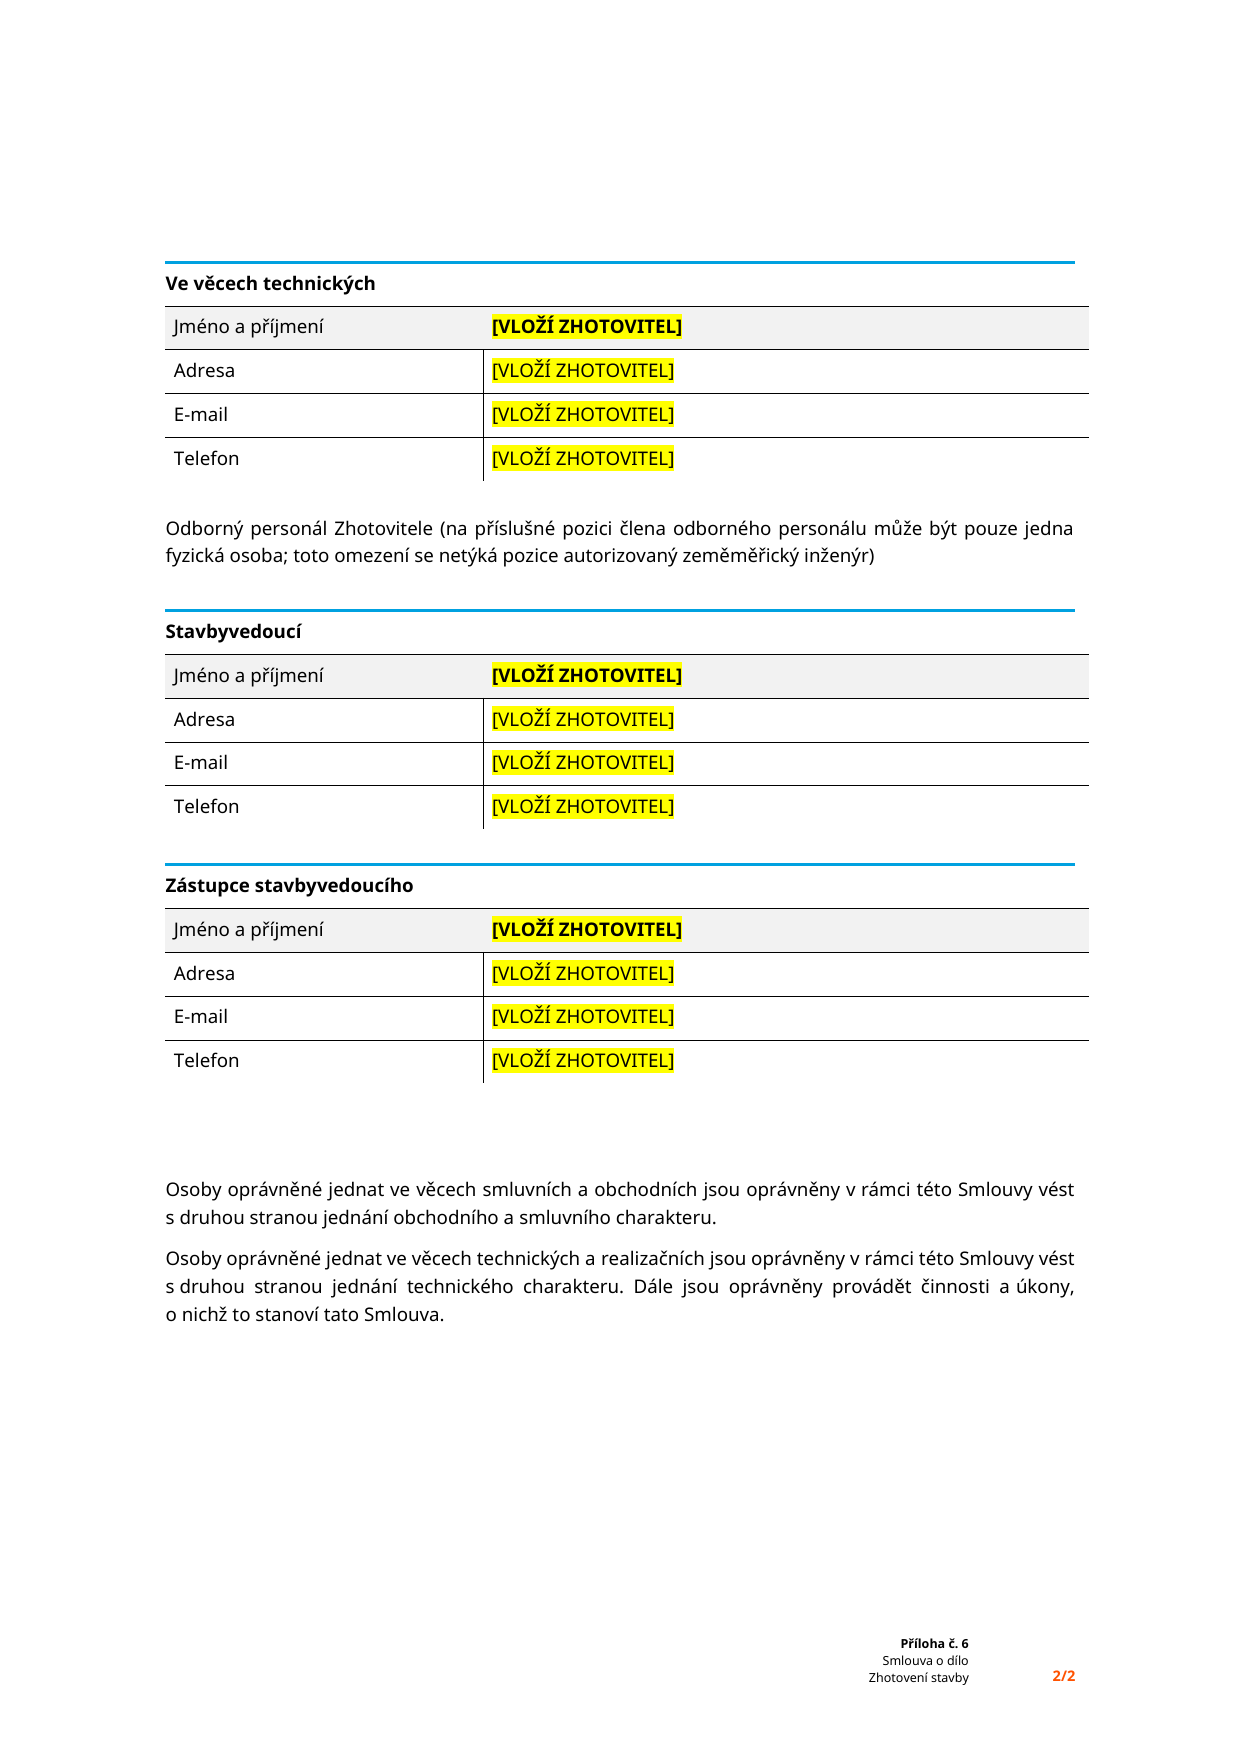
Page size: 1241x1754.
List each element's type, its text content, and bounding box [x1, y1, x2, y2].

table_cell [VLOŽÍ ZHOTOVITEL] [484, 394, 1089, 437]
table_cell E-mail [165, 997, 483, 1039]
table_cell [VLOŽÍ ZHOTOVITEL] [484, 786, 1089, 829]
text Osoby oprávněné jednat ve věcech smluvních a obchodních jsou oprávněny v rámci této Smlouvy vést s druhou stranou jednání obchodního a smluvního charakteru. [165, 1177, 1075, 1230]
table_cell E-mail [165, 394, 483, 437]
table_cell Adresa [165, 350, 483, 393]
table_header [VLOŽÍ ZHOTOVITEL] [484, 909, 1089, 952]
table_header Jméno a příjmení [165, 307, 484, 349]
table_cell Telefon [165, 786, 483, 829]
table_cell Adresa [165, 953, 483, 996]
table_header Jméno a příjmení [165, 909, 484, 952]
table_cell [VLOŽÍ ZHOTOVITEL] [484, 953, 1089, 996]
text Ve věcech technických [165, 264, 1075, 296]
table_cell Adresa [165, 699, 483, 741]
table_cell Telefon [165, 438, 483, 481]
table_cell [VLOŽÍ ZHOTOVITEL] [484, 438, 1089, 481]
text Zástupce stavbyvedoucího [165, 866, 1075, 898]
table_header [VLOŽÍ ZHOTOVITEL] [484, 655, 1089, 698]
table_cell E-mail [165, 743, 483, 785]
text Stavbyvedoucí [165, 612, 1075, 644]
text Odborný personál Zhotovitele (na příslušné pozici člena odborného personálu může být pouze jedna fyzická osoba; toto omezení se netýká pozice autorizovaný zeměměřický inženýr) [165, 515, 1075, 568]
table_cell [VLOŽÍ ZHOTOVITEL] [484, 743, 1089, 785]
text Osoby oprávněné jednat ve věcech technických a realizačních jsou oprávněny v rámci této Smlouvy vést s druhou stranou jednání technického charakteru. Dále jsou oprávněny provádět činnosti a úkony, o nichž to stanoví tato Smlouva. [165, 1245, 1075, 1327]
table_cell [VLOŽÍ ZHOTOVITEL] [484, 699, 1089, 741]
table_header Jméno a příjmení [165, 655, 484, 698]
table_cell [VLOŽÍ ZHOTOVITEL] [484, 997, 1089, 1039]
table_header [VLOŽÍ ZHOTOVITEL] [484, 307, 1089, 349]
table_cell [VLOŽÍ ZHOTOVITEL] [484, 350, 1089, 393]
table_cell [VLOŽÍ ZHOTOVITEL] [484, 1041, 1089, 1083]
table_cell Telefon [165, 1041, 483, 1083]
